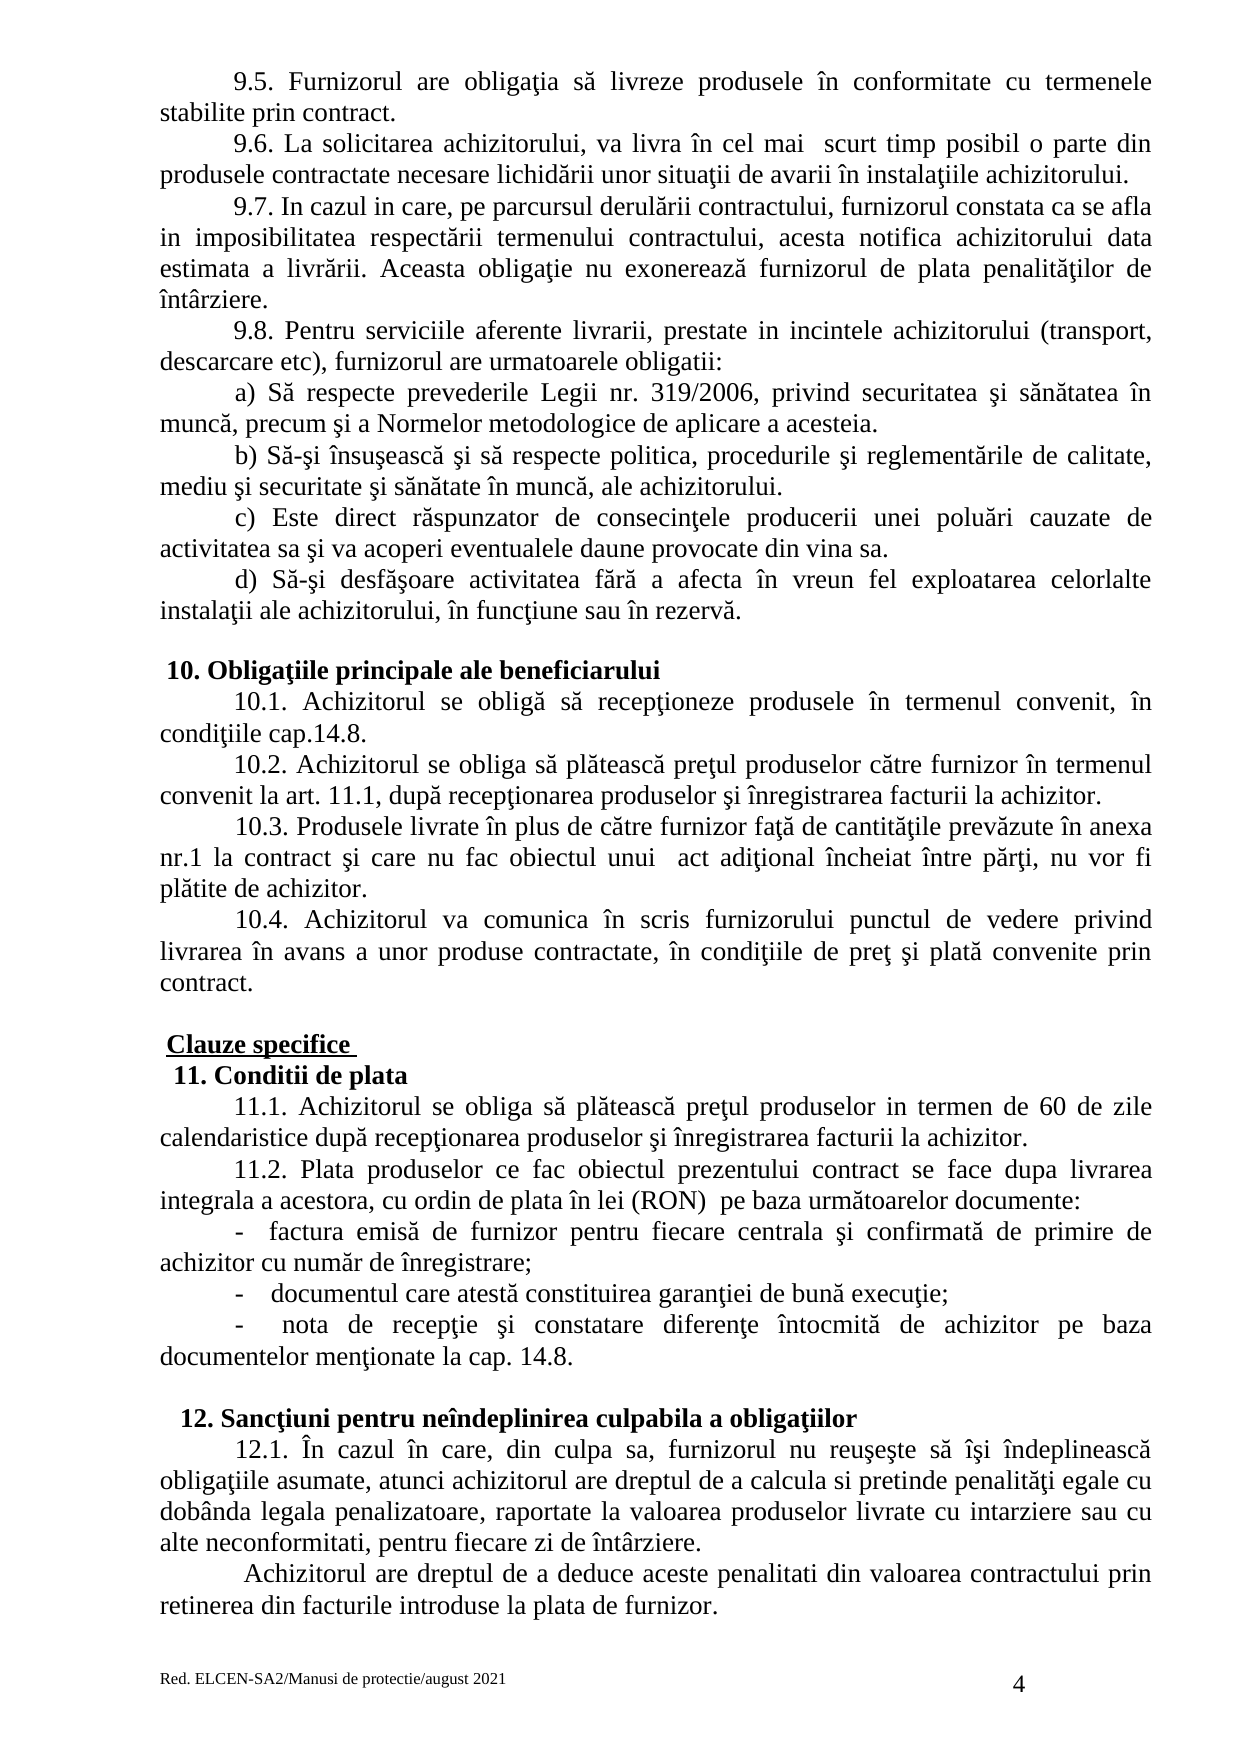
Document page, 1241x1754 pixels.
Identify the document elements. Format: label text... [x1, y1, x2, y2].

text 9.6. La solicitarea achizitorului, va livra în cel mai scurt timp posibil o parte din produsele contractate necesare lichidării unor situaţii de avarii în instalaţiile achizitorului. [159, 127, 1153, 189]
text 12. Sancţiuni pentru neîndeplinirea culpabila a obligaţiilor [159, 1402, 1153, 1433]
text 10. Obligaţiile principale ale beneficiarului [159, 654, 1153, 686]
text a) Să respecte prevederile Legii nr. 319/2006, privind securitatea şi sănătatea în muncă, precum şi a Normelor metodologice de aplicare a acesteia. [159, 376, 1153, 439]
text 10.1. Achizitorul se obligă să recepţioneze produsele în termenul convenit, în condiţiile cap.14.8. [159, 686, 1153, 748]
text - factura emisă de furnizor pentru fiecare centrala şi confirmată de primire de achizitor cu număr de înregistrare; [159, 1215, 1153, 1277]
text 9.8. Pentru serviciile aferente livrarii, prestate in incintele achizitorului (transport, descarcare etc), furnizorul are urmatoarele obligatii: [159, 314, 1153, 376]
text Clauze specifice [159, 1028, 1153, 1059]
text 12.1. În cazul în care, din culpa sa, furnizorul nu reuşeşte să îşi îndeplinească obligaţiile asumate, atunci achizitorul are dreptul de a calcula si pretinde penalităţi egale cu dobânda legala penalizatoare, raportate la valoarea produselor livrate cu intarziere sau cu alte neconformitati, pentru fiecare zi de întârziere. [159, 1433, 1153, 1558]
text - nota de recepţie şi constatare diferenţe întocmită de achizitor pe baza documentelor menţionate la cap. 14.8. [159, 1308, 1153, 1371]
text 10.3. Produsele livrate în plus de către furnizor faţă de cantităţile prevăzute în anexa nr.1 la contract şi care nu fac obiectul unui act adiţional încheiat între părţi, nu vor fi plătite de achizitor. [159, 810, 1153, 903]
text 11. Conditii de plata [159, 1059, 1153, 1090]
text 9.5. Furnizorul are obligaţia să livreze produsele în conformitate cu termenele stabilite prin contract. [159, 65, 1153, 127]
text 10.4. Achizitorul va comunica în scris furnizorului punctul de vedere privind livrarea în avans a unor produse contractate, în condiţiile de preţ şi plată convenite prin contract. [159, 903, 1153, 997]
text 10.2. Achizitorul se obliga să plătească preţul produselor către furnizor în termenul convenit la art. 11.1, după recepţionarea produselor şi înregistrarea facturii la achizitor. [159, 748, 1153, 810]
text 11.1. Achizitorul se obliga să plătească preţul produselor in termen de 60 de zile calendaristice după recepţionarea produselor şi înregistrarea facturii la achizitor. [159, 1090, 1153, 1153]
text c) Este direct răspunzator de consecinţele producerii unei poluări cauzate de activitatea sa şi va acoperi eventualele daune provocate din vina sa. [159, 501, 1153, 563]
text - documentul care atestă constituirea garanţiei de bună execuţie; [159, 1277, 1153, 1308]
text 11.2. Plata produselor ce fac obiectul prezentului contract se face dupa livrarea integrala a acestora, cu ordin de plata în lei (RON) pe baza următoarelor documente: [159, 1153, 1153, 1215]
text b) Să-şi însuşească şi să respecte politica, procedurile şi reglementările de calitate, mediu şi securitate şi sănătate în muncă, ale achizitorului. [159, 439, 1153, 501]
text 9.7. In cazul in care, pe parcursul derulării contractului, furnizorul constata ca se afla in imposibilitatea respectării termenului contractului, acesta notifica achizitorului data estimata a livrării. Aceasta obligaţie nu exonerează furnizorul de plata penalităţilor de întârziere. [159, 189, 1153, 314]
text d) Să-şi desfăşoare activitatea fără a afecta în vreun fel exploatarea celorlalte instalaţii ale achizitorului, în funcţiune sau în rezervă. [159, 563, 1153, 626]
text Achizitorul are dreptul de a deduce aceste penalitati din valoarea contractului prin retinerea din facturile introduse la plata de furnizor. [159, 1558, 1153, 1620]
